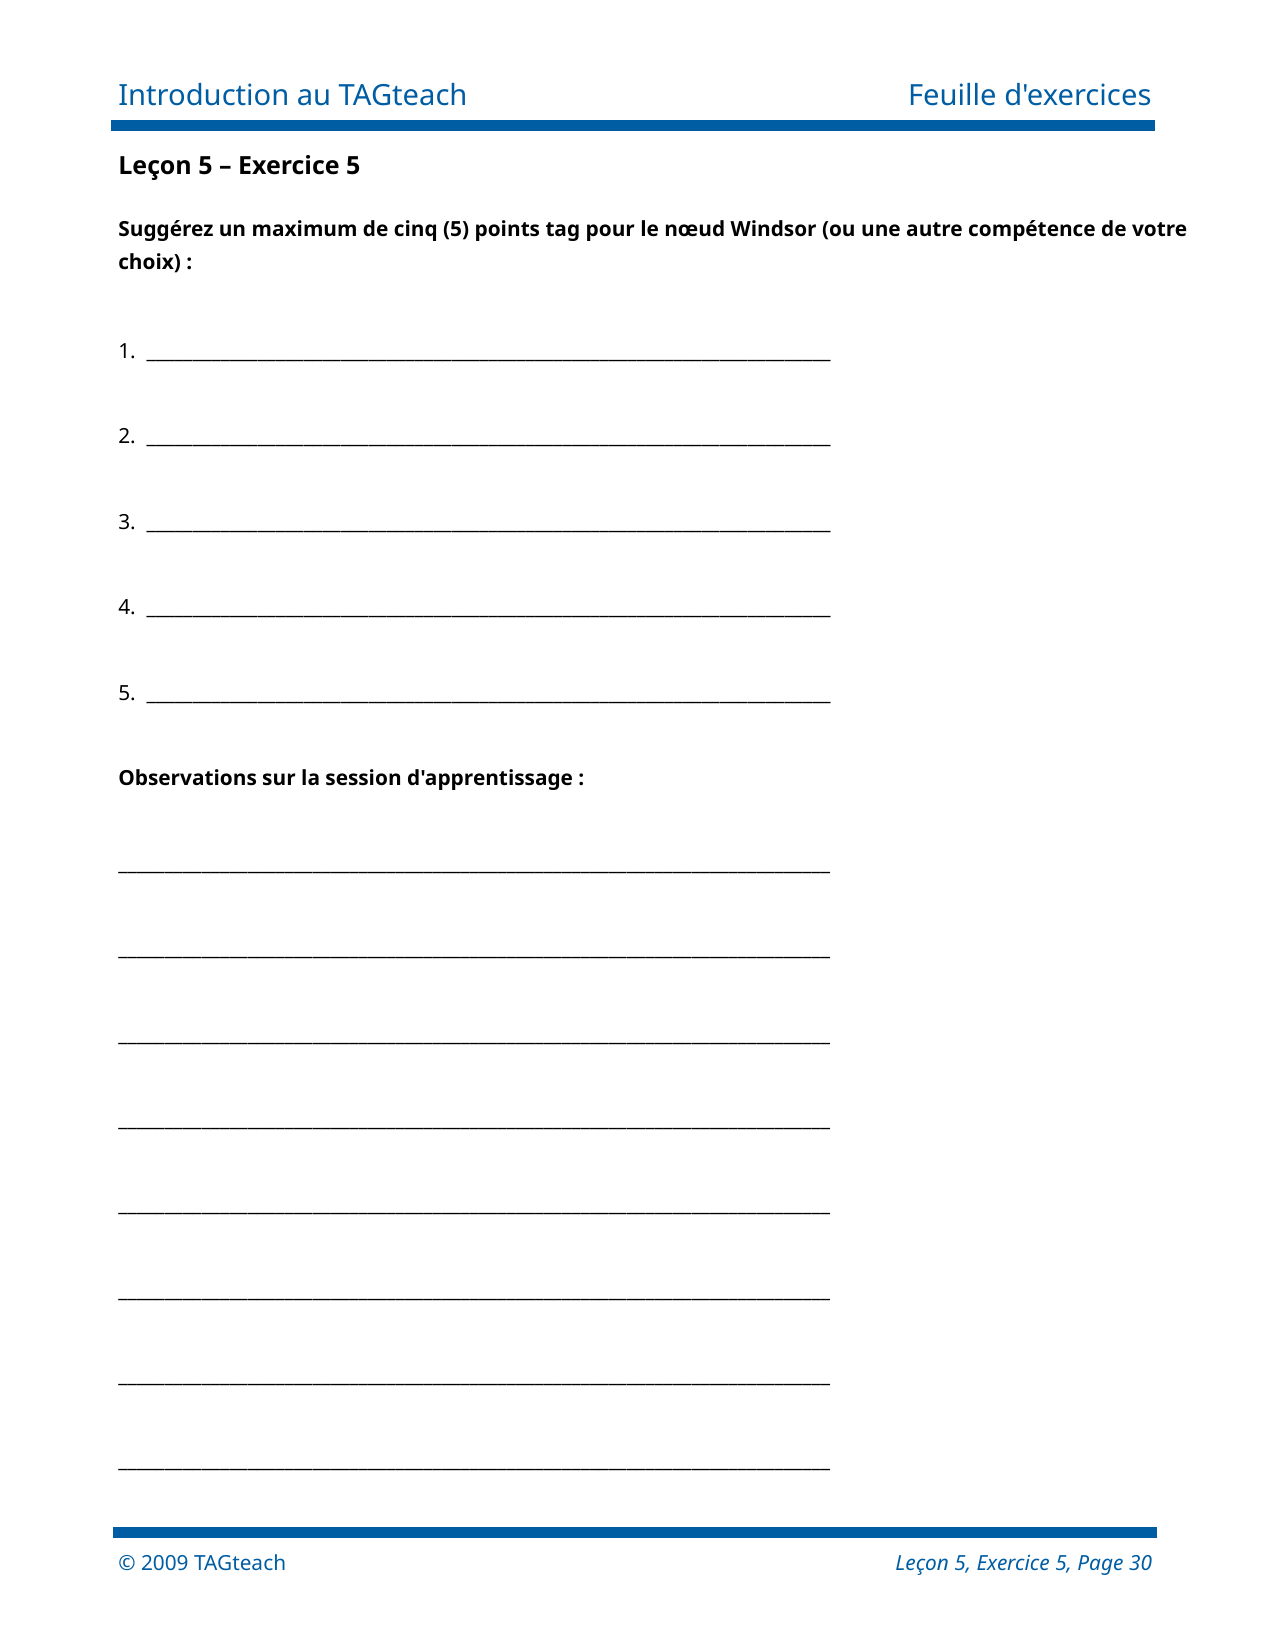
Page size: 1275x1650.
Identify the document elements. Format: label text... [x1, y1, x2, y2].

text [118, 1445, 1194, 1474]
text _____________________________________________________________________________ [118, 1019, 1194, 1047]
text _____________________________________________________________________________ [118, 1104, 1194, 1133]
text Suggérez un maximum de cinq (5) points tag pour le nœud Windsor (ou une autre compétence de votre choix) : [118, 214, 1194, 275]
text Leçon 5 – Exercice 5 [118, 148, 1157, 182]
text _____________________________________________________________________________ [118, 1189, 1194, 1218]
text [118, 1360, 1194, 1388]
text 3. __________________________________________________________________________ [118, 507, 1194, 535]
text Observations sur la session d'apprentissage : [118, 763, 1194, 791]
text 4. __________________________________________________________________________ [118, 592, 1194, 621]
text _____________________________________________________________________________ [118, 1275, 1194, 1303]
text 5. __________________________________________________________________________ [118, 678, 1194, 706]
text _____________________________________________________________________________ [118, 933, 1194, 962]
text 1. __________________________________________________________________________ [118, 336, 1194, 365]
text 2. __________________________________________________________________________ [118, 422, 1194, 450]
text _____________________________________________________________________________ [118, 848, 1194, 877]
